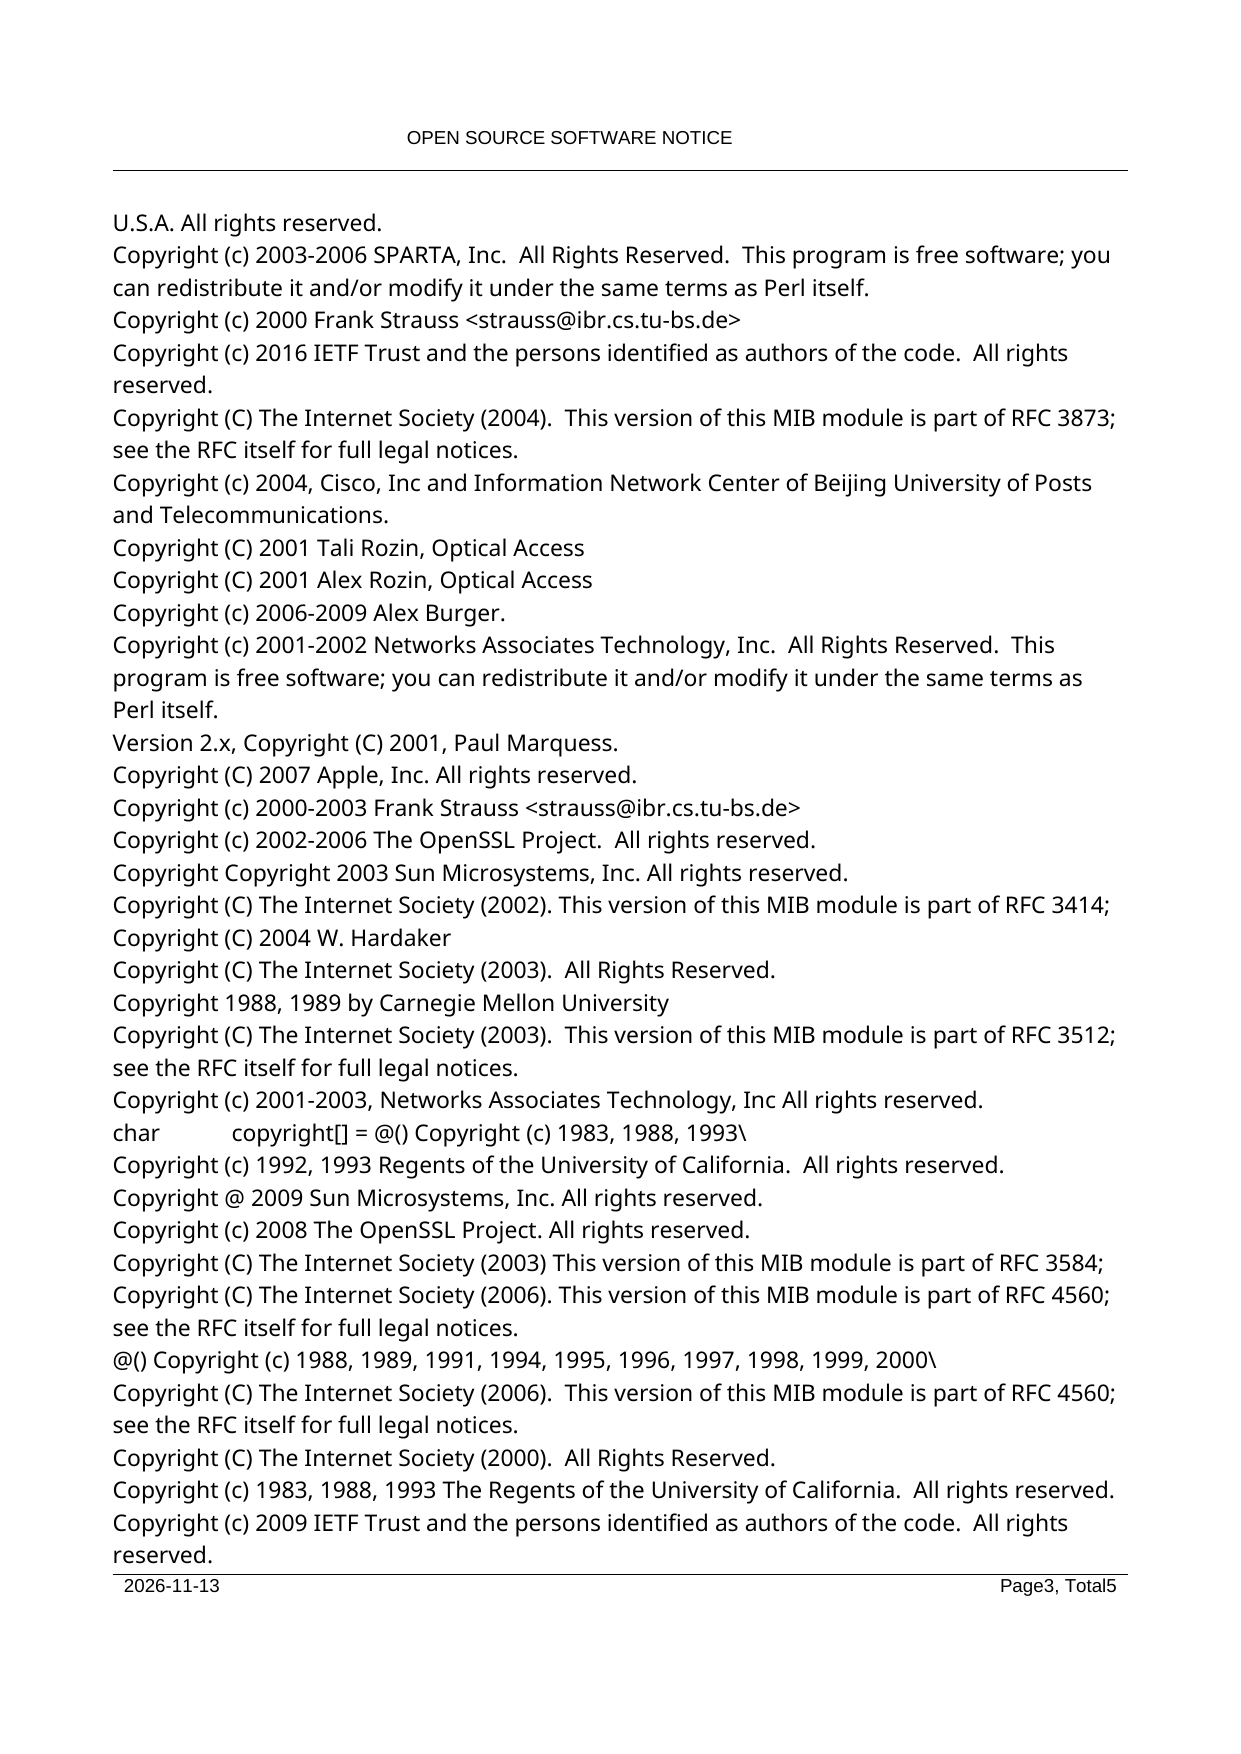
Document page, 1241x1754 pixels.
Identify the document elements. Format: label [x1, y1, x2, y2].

text [112, 206, 1128, 1571]
